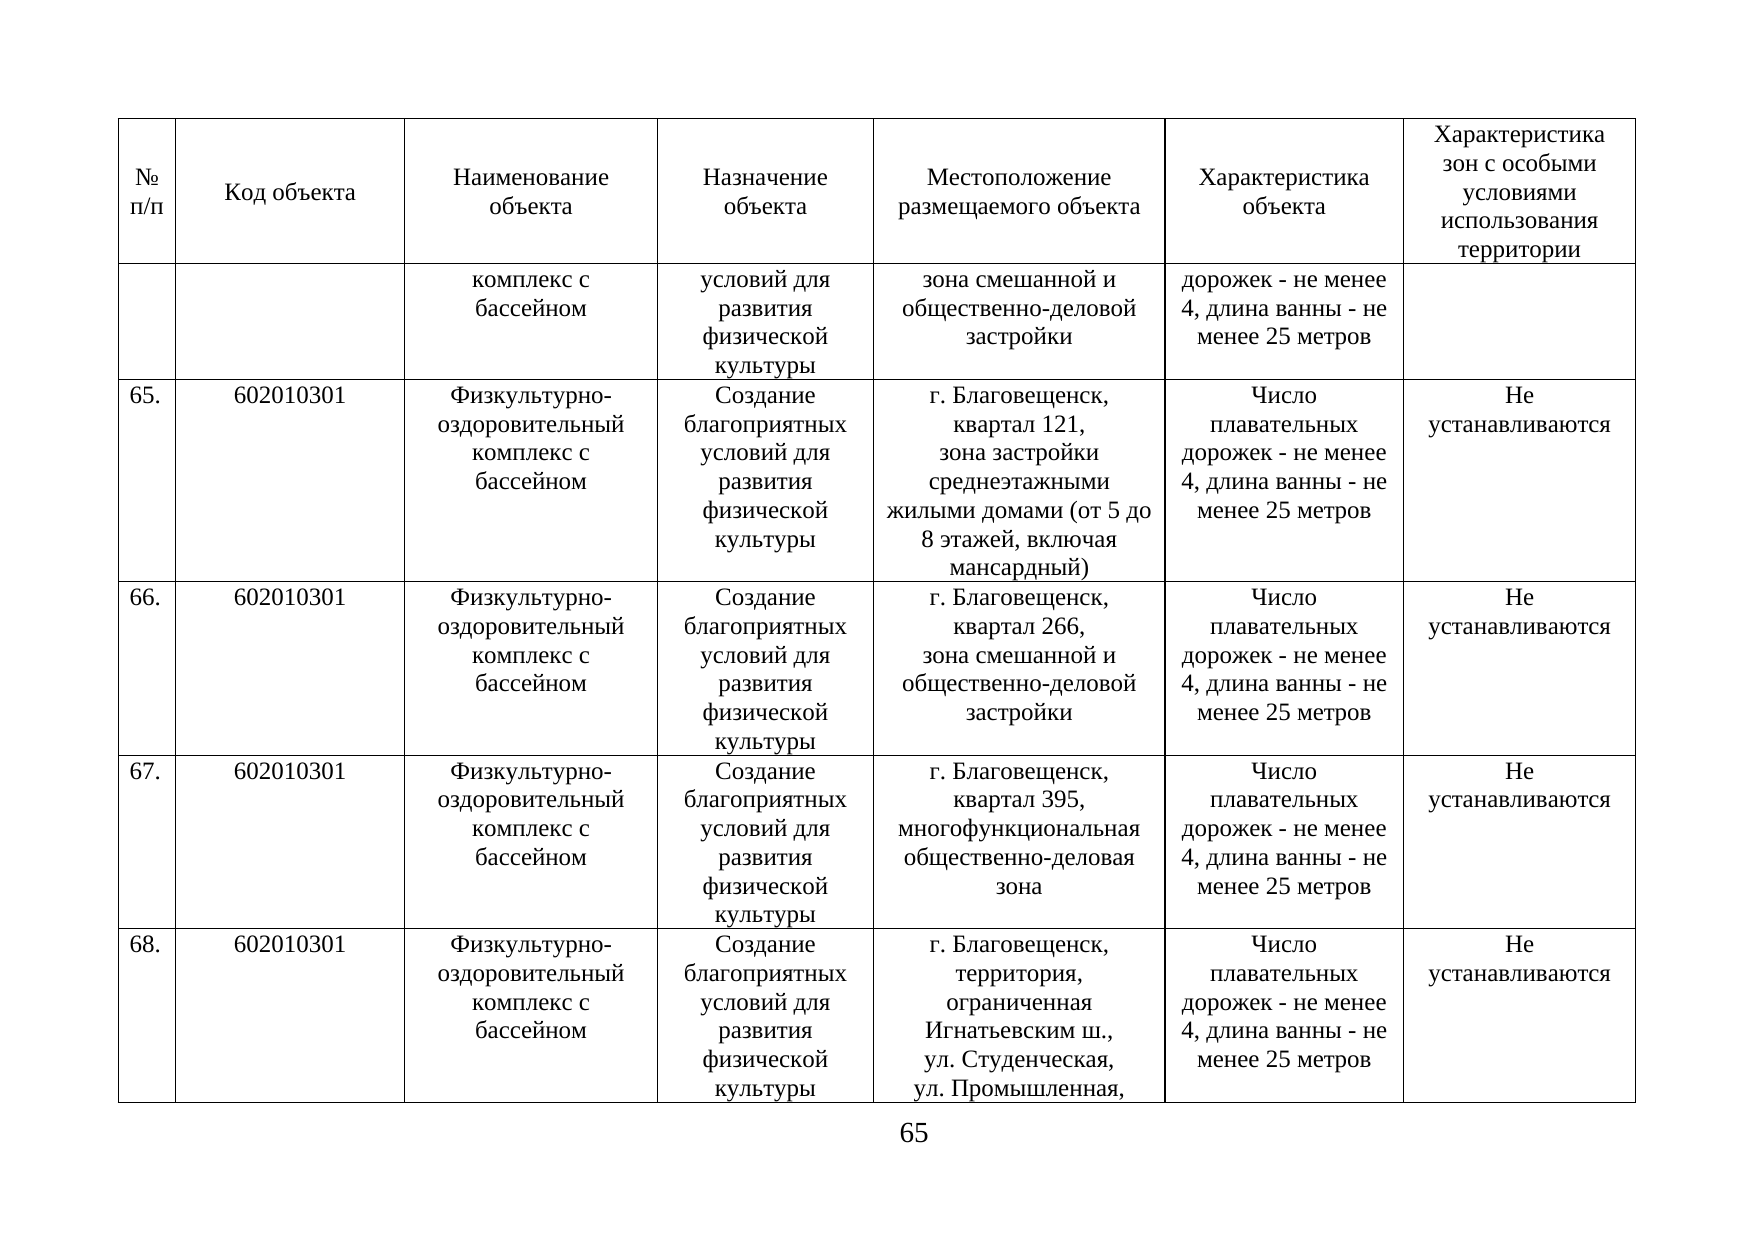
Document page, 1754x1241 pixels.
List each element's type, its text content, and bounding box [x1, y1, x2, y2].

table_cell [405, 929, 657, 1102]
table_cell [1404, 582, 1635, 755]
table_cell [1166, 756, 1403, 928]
table_header Наименование объекта [405, 119, 657, 263]
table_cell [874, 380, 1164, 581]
table_header Характеристика зон с особыми условиями использования территории [1404, 119, 1635, 263]
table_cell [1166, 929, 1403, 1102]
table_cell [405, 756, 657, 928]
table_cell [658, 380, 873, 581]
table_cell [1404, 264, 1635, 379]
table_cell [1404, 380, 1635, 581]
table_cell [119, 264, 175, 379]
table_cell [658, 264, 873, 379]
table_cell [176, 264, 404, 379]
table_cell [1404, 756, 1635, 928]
table_header Характеристика объекта [1166, 119, 1403, 263]
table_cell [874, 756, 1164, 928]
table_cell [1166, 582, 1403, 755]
table_header Код объекта [176, 119, 404, 263]
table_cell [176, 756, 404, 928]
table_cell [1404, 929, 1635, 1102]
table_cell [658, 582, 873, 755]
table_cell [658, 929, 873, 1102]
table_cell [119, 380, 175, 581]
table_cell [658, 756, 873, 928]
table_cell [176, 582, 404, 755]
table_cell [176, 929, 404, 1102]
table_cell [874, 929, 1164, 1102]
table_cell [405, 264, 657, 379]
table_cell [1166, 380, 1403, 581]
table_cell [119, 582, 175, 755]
table_header Назначение объекта [658, 119, 873, 263]
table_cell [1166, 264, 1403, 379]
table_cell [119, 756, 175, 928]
table_header Местоположение размещаемого объекта [874, 119, 1164, 263]
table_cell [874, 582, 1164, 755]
table_header № п/п [119, 119, 175, 263]
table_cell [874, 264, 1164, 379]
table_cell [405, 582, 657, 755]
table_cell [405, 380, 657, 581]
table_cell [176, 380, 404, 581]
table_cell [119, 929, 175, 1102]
